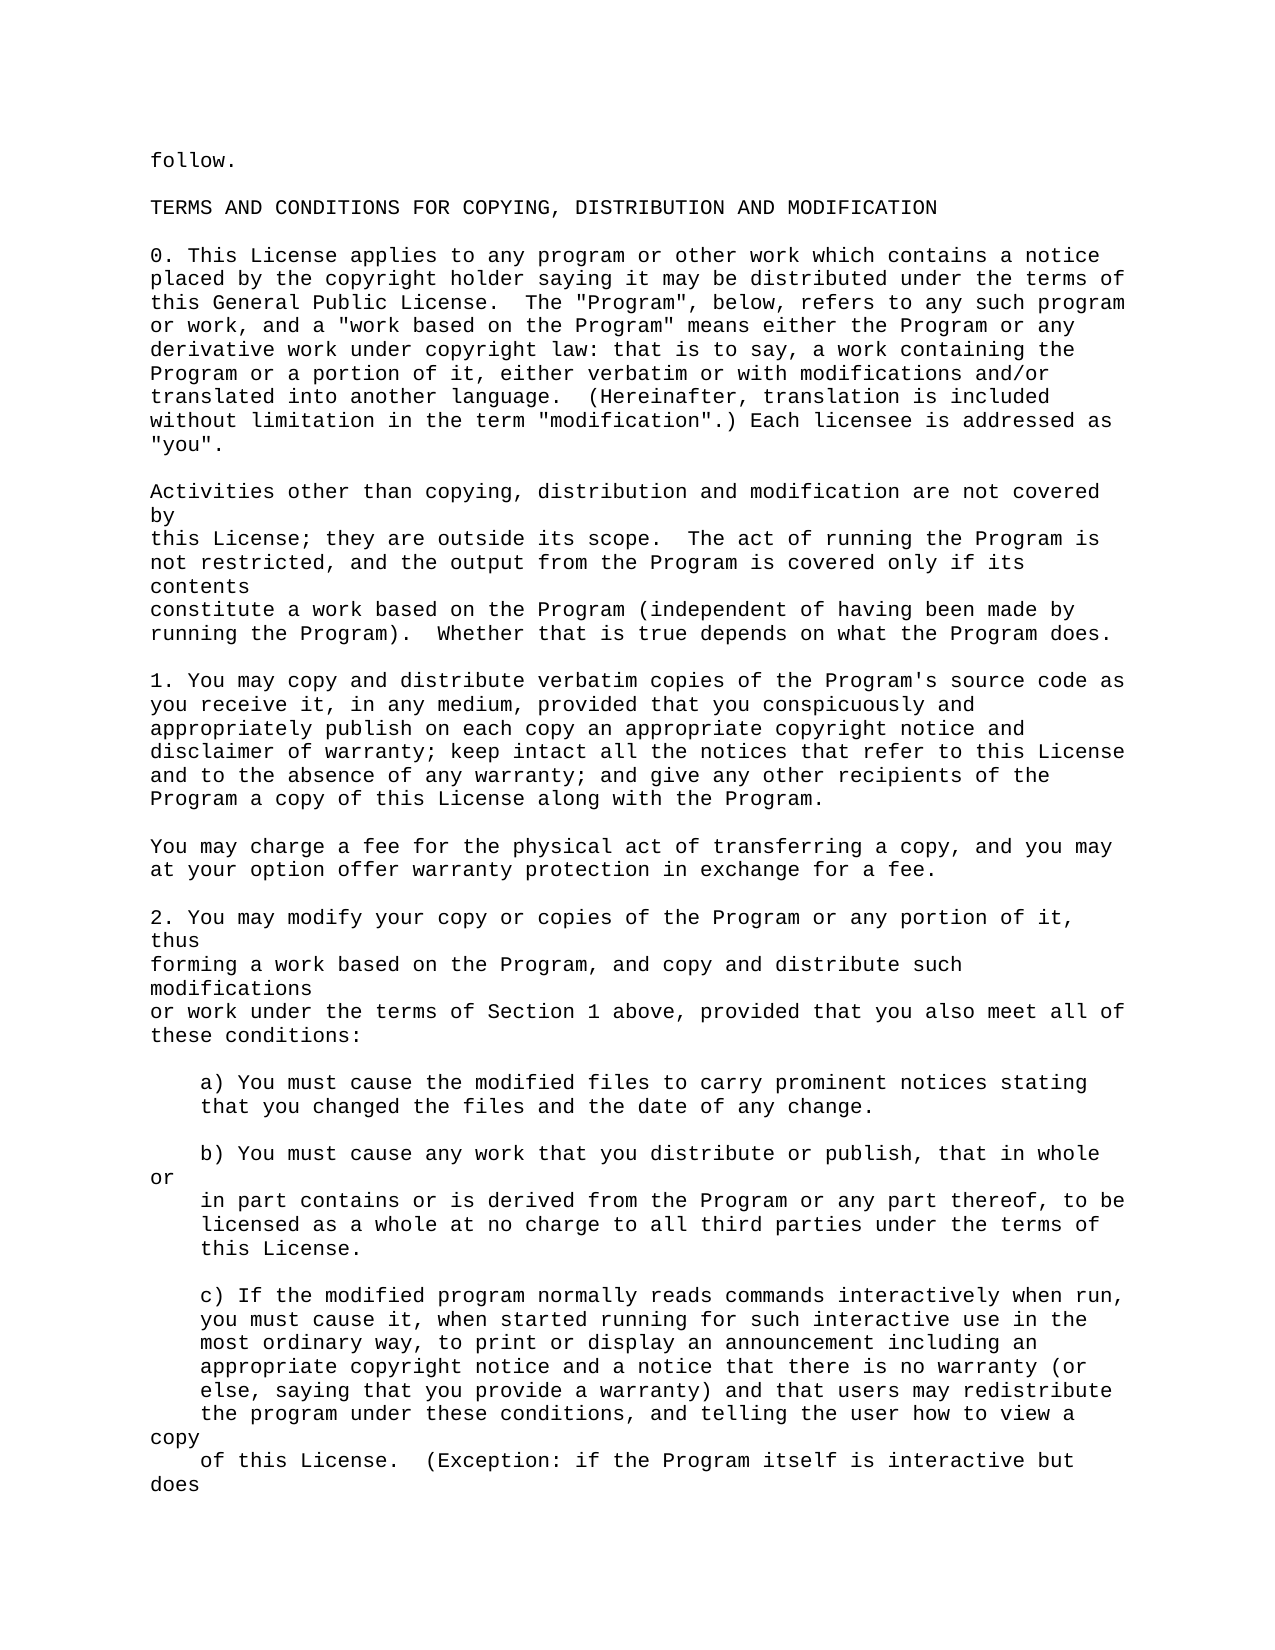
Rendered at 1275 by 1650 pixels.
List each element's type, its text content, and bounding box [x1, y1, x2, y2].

text you receive it, in any medium, provided that you conspicuously and [150, 694, 1125, 717]
text 0. This License applies to any program or other work which contains a notice [150, 244, 1125, 268]
text 2. You may modify your copy or copies of the Program or any portion of it, thus [150, 907, 1125, 954]
text licensed as a whole at no charge to all third parties under the terms of [150, 1214, 1125, 1238]
text placed by the copyright holder saying it may be distributed under the terms of [150, 268, 1125, 292]
text in part contains or is derived from the Program or any part thereof, to be [150, 1190, 1125, 1214]
text appropriate copyright notice and a notice that there is no warranty (or [150, 1356, 1125, 1379]
text TERMS AND CONDITIONS FOR COPYING, DISTRIBUTION AND MODIFICATION [150, 197, 1125, 221]
text "you". [150, 434, 1125, 457]
text You may charge a fee for the physical act of transferring a copy, and you may [150, 836, 1125, 859]
text Program or a portion of it, either verbatim or with modifications and/or [150, 363, 1125, 386]
text most ordinary way, to print or display an announcement including an [150, 1332, 1125, 1356]
text these conditions: [150, 1025, 1125, 1048]
text disclaimer of warranty; keep intact all the notices that refer to this License [150, 741, 1125, 765]
text running the Program). Whether that is true depends on what the Program does. [150, 623, 1125, 647]
text forming a work based on the Program, and copy and distribute such modifications [150, 954, 1125, 1001]
text this General Public License. The "Program", below, refers to any such program [150, 292, 1125, 316]
text Activities other than copying, distribution and modification are not covered by [150, 481, 1125, 528]
text appropriately publish on each copy an appropriate copyright notice and [150, 717, 1125, 741]
text this License. [150, 1238, 1125, 1261]
text at your option offer warranty protection in exchange for a fee. [150, 859, 1125, 883]
text a) You must cause the modified files to carry prominent notices stating [150, 1072, 1125, 1096]
text translated into another language. (Hereinafter, translation is included [150, 386, 1125, 410]
text follow. [150, 150, 1125, 174]
text or work under the terms of Section 1 above, provided that you also meet all of [150, 1001, 1125, 1025]
text this License; they are outside its scope. The act of running the Program is [150, 528, 1125, 552]
text you must cause it, when started running for such interactive use in the [150, 1309, 1125, 1332]
text that you changed the files and the date of any change. [150, 1096, 1125, 1119]
text and to the absence of any warranty; and give any other recipients of the [150, 765, 1125, 788]
text 1. You may copy and distribute verbatim copies of the Program's source code as [150, 670, 1125, 694]
text or work, and a "work based on the Program" means either the Program or any [150, 316, 1125, 339]
text derivative work under copyright law: that is to say, a work containing the [150, 339, 1125, 363]
text constitute a work based on the Program (independent of having been made by [150, 599, 1125, 623]
text not restricted, and the output from the Program is covered only if its contents [150, 552, 1125, 599]
text c) If the modified program normally reads commands interactively when run, [150, 1285, 1125, 1309]
text Program a copy of this License along with the Program. [150, 788, 1125, 812]
text the program under these conditions, and telling the user how to view a copy [150, 1403, 1125, 1451]
text else, saying that you provide a warranty) and that users may redistribute [150, 1379, 1125, 1403]
text without limitation in the term "modification".) Each licensee is addressed as [150, 410, 1125, 434]
text b) You must cause any work that you distribute or publish, that in whole or [150, 1143, 1125, 1190]
text of this License. (Exception: if the Program itself is interactive but does [150, 1451, 1125, 1498]
